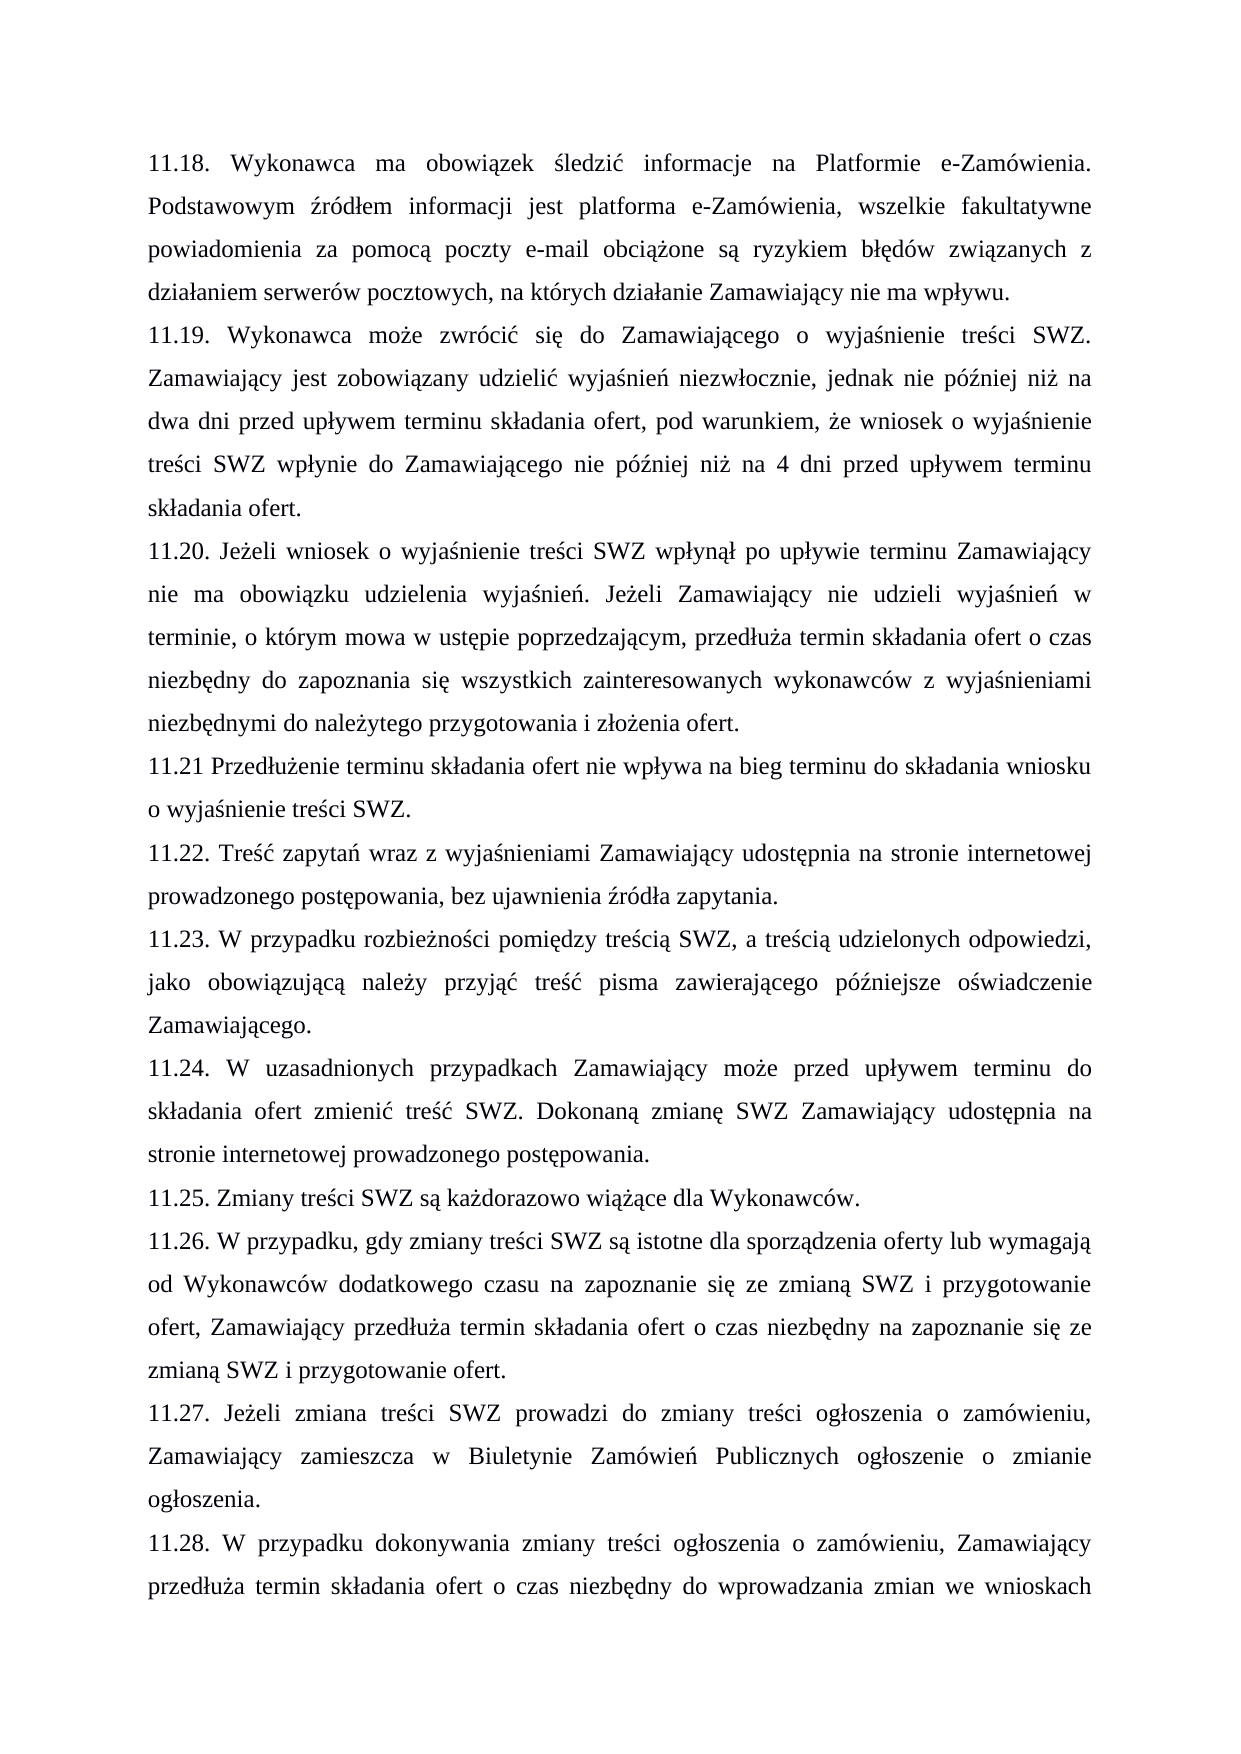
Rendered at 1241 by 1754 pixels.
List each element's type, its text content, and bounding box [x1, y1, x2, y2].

list 11.22. Treść zapytań wraz z wyjaśnieniami Zamawiający udostępnia na stronie internetowej prowadzonego postępowania, bez ujawnienia źródła zapytania. [148, 838, 1093, 909]
list 11.24. W uzasadnionych przypadkach Zamawiający może przed upływem terminu do składania ofert zmienić treść SWZ. Dokonaną zmianę SWZ Zamawiający udostępnia na stronie internetowej prowadzonego postępowania. [148, 1053, 1093, 1168]
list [148, 1528, 1093, 1599]
list 11.26. W przypadku, gdy zmiany treści SWZ są istotne dla sporządzenia oferty lub wymagają od Wykonawców dodatkowego czasu na zapoznanie się ze zmianą SWZ i przygotowanie ofert, Zamawiający przedłuża termin składania ofert o czas niezbędny na zapoznanie się ze zmianą SWZ i przygotowanie ofert. [148, 1226, 1093, 1384]
list 11.21 Przedłużenie terminu składania ofert nie wpływa na bieg terminu do składania wniosku o wyjaśnienie treści SWZ. [148, 751, 1093, 823]
list 11.27. Jeżeli zmiana treści SWZ prowadzi do zmiany treści ogłoszenia o zamówieniu, Zamawiający zamieszcza w Biuletynie Zamówień Publicznych ogłoszenie o zmianie ogłoszenia. [148, 1398, 1093, 1513]
list 11.23. W przypadku rozbieżności pomiędzy treścią SWZ, a treścią udzielonych odpowiedzi, jako obowiązującą należy przyjąć treść pisma zawierającego późniejsze oświadczenie Zamawiającego. [148, 924, 1093, 1039]
list 11.25. Zmiany treści SWZ są każdorazowo wiążące dla Wykonawców. [148, 1183, 1093, 1211]
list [148, 148, 1093, 306]
list 11.19. Wykonawca może zwrócić się do Zamawiającego o wyjaśnienie treści SWZ. Zamawiający jest zobowiązany udzielić wyjaśnień niezwłocznie, jednak nie później niż na dwa dni przed upływem terminu składania ofert, pod warunkiem, że wniosek o wyjaśnienie treści SWZ wpłynie do Zamawiającego nie później niż na 4 dni przed upływem terminu składania ofert. [148, 320, 1093, 521]
list 11.20. Jeżeli wniosek o wyjaśnienie treści SWZ wpłynął po upływie terminu Zamawiający nie ma obowiązku udzielenia wyjaśnień. Jeżeli Zamawiający nie udzieli wyjaśnień w terminie, o którym mowa w ustępie poprzedzającym, przedłuża termin składania ofert o czas niezbędny do zapoznania się wszystkich zainteresowanych wykonawców z wyjaśnieniami niezbędnymi do należytego przygotowania i złożenia ofert. [148, 536, 1093, 737]
